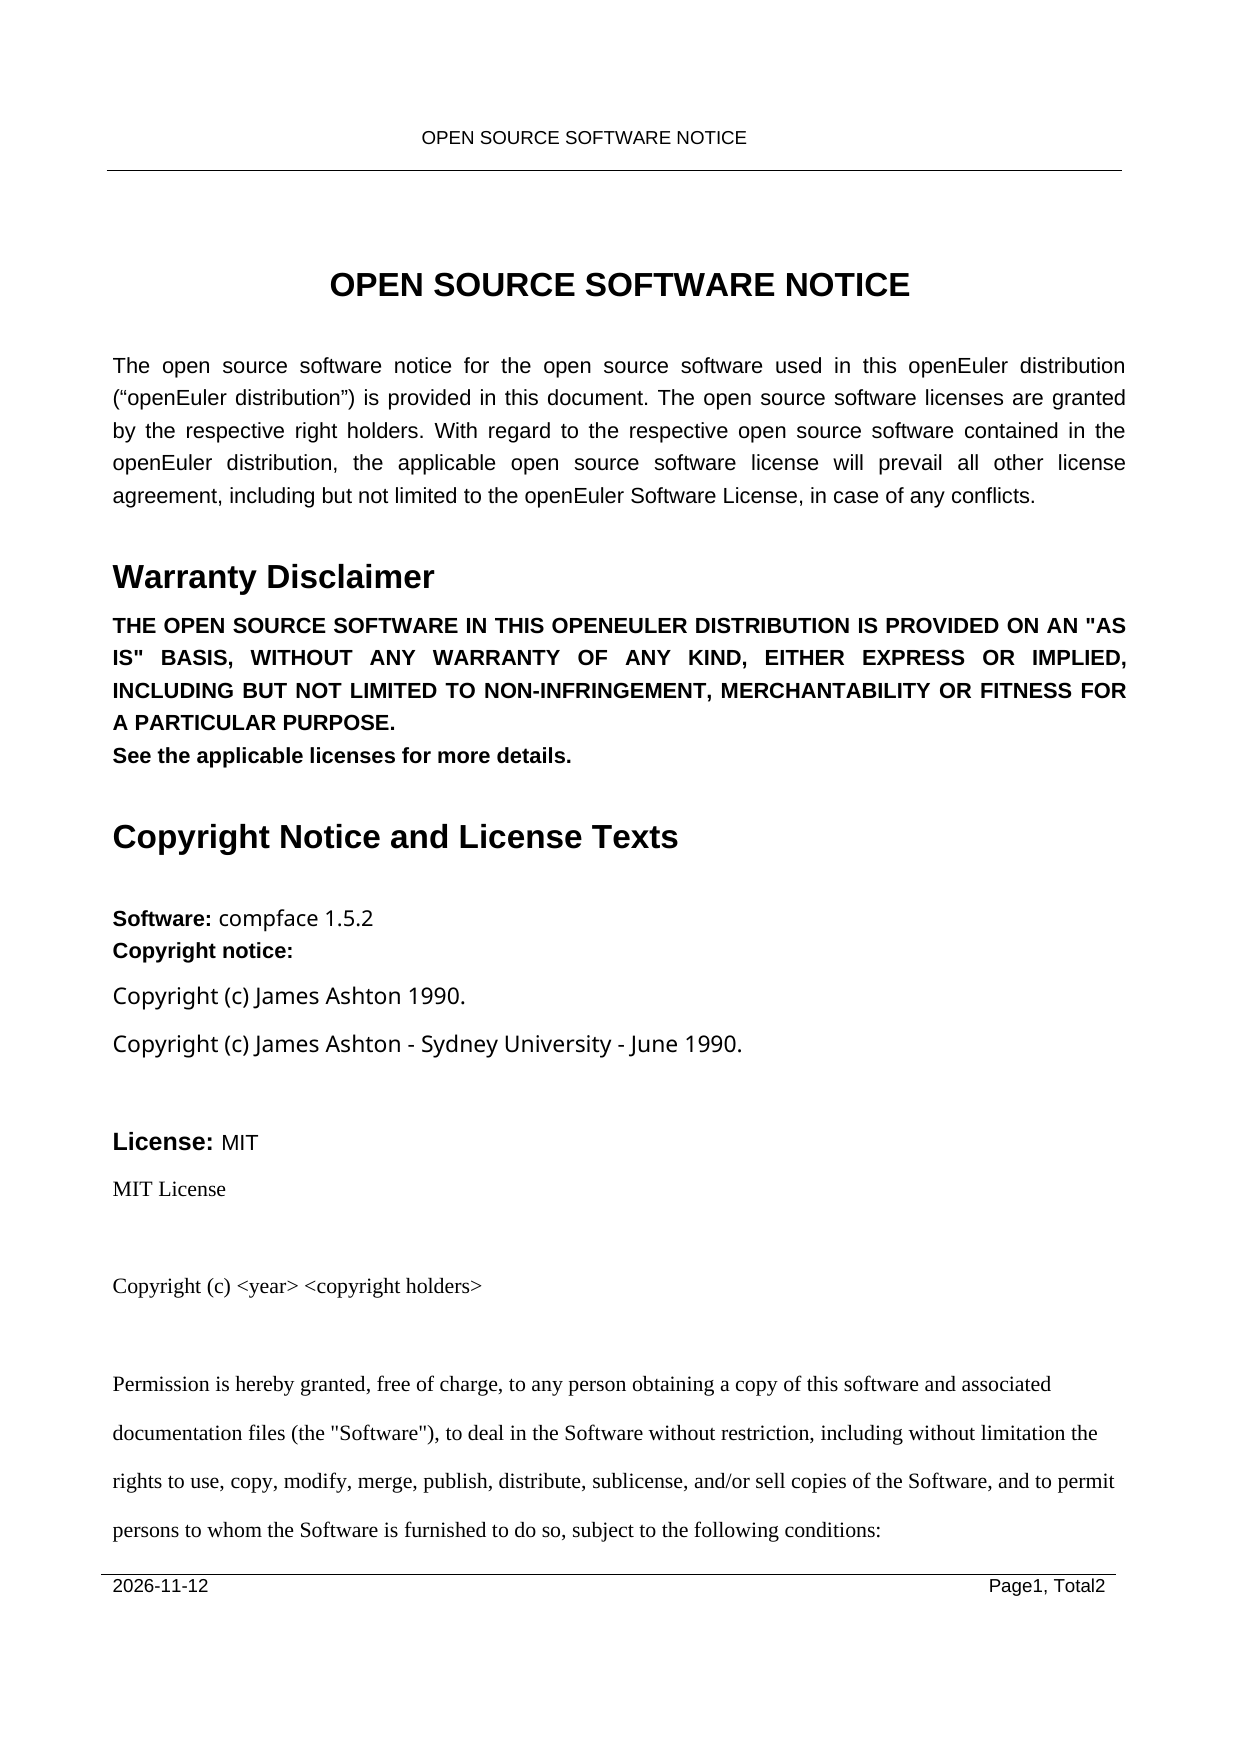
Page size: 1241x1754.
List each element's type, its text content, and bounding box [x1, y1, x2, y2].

text Copyright notice: [112, 934, 1128, 966]
text Copyright (c) James Ashton 1990. Copyright (c) James Ashton - Sydney University - June 1990. [112, 979, 1128, 1109]
text Warranty Disclaimer [112, 544, 1128, 609]
text License: MIT [112, 1125, 1128, 1158]
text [112, 1172, 1128, 1546]
text The open source software notice for the open source software used in this openEuler distribution (“openEuler distribution”) is provided in this document. The open source software licenses are granted by the respective right holders. With regard to the respective open source software contained in the openEuler distribution, the applicable open source software license will prevail all other license agreement, including but not limited to the openEuler Software License, in case of any conflicts. [112, 349, 1128, 511]
text OPEN SOURCE SOFTWARE NOTICE [112, 251, 1128, 316]
text Copyright Notice and License Texts [112, 804, 1128, 869]
text THE OPEN SOURCE SOFTWARE IN THIS OPENEULER DISTRIBUTION IS PROVIDED ON AN "AS IS" BASIS, WITHOUT ANY WARRANTY OF ANY KIND, EITHER EXPRESS OR IMPLIED, INCLUDING BUT NOT LIMITED TO NON-INFRINGEMENT, MERCHANTABILITY OR FITNESS FOR A PARTICULAR PURPOSE. See the applicable licenses for more details. [112, 609, 1128, 771]
text Software: compface 1.5.2 [112, 901, 1128, 934]
